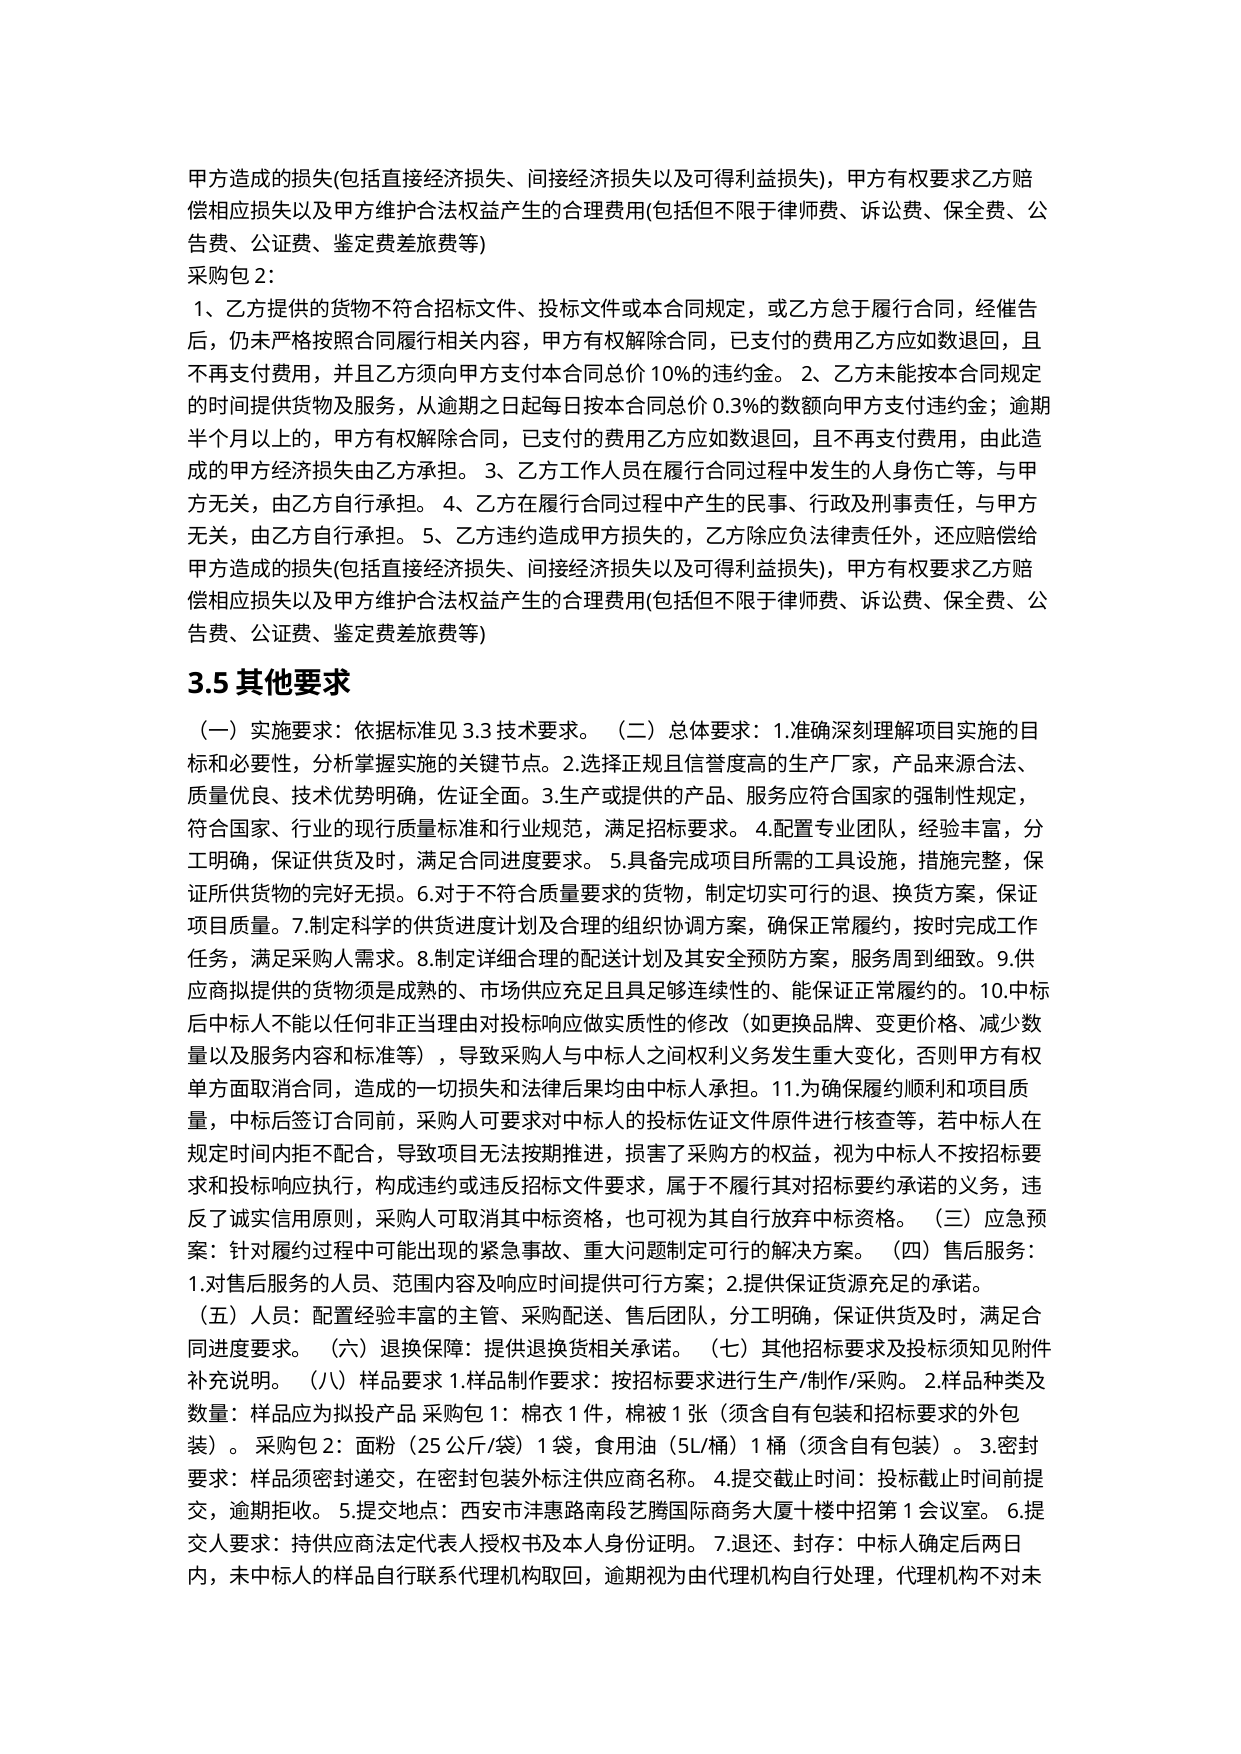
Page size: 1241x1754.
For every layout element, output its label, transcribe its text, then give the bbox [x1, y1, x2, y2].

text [187, 714, 1053, 1592]
text 3.5其他要求 [187, 649, 1053, 714]
text 采购包2： [187, 259, 1053, 292]
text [187, 162, 1053, 259]
